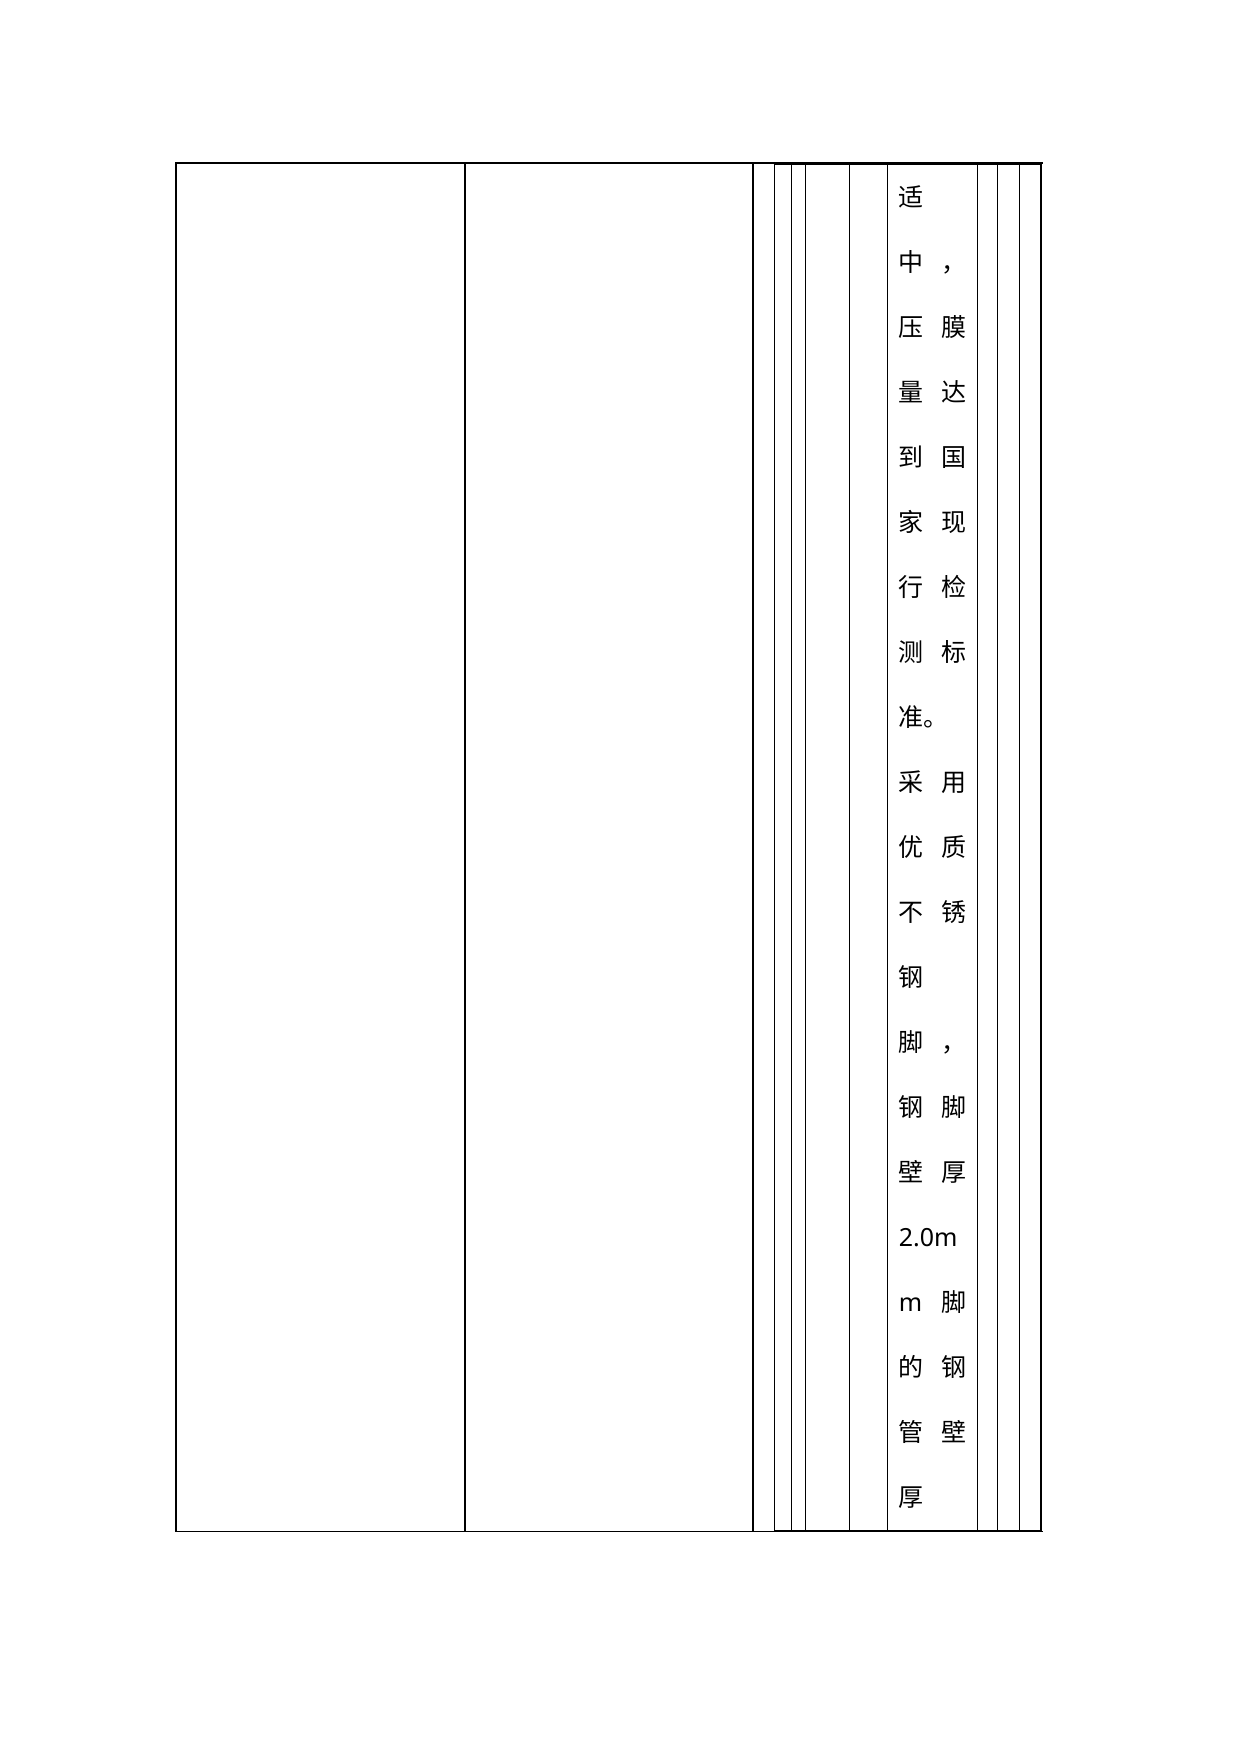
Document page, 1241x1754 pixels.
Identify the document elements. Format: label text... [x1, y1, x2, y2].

table_cell [888, 165, 977, 1530]
table_cell [998, 165, 1019, 1530]
table_cell [978, 165, 997, 1530]
table_cell [806, 165, 849, 1530]
table_cell [1020, 165, 1040, 1530]
table_cell [792, 165, 805, 1530]
table_cell [754, 164, 774, 1531]
table_cell [850, 165, 887, 1530]
table_cell [177, 164, 464, 1531]
table_cell 1 [466, 164, 752, 1531]
table_cell [775, 165, 791, 1530]
